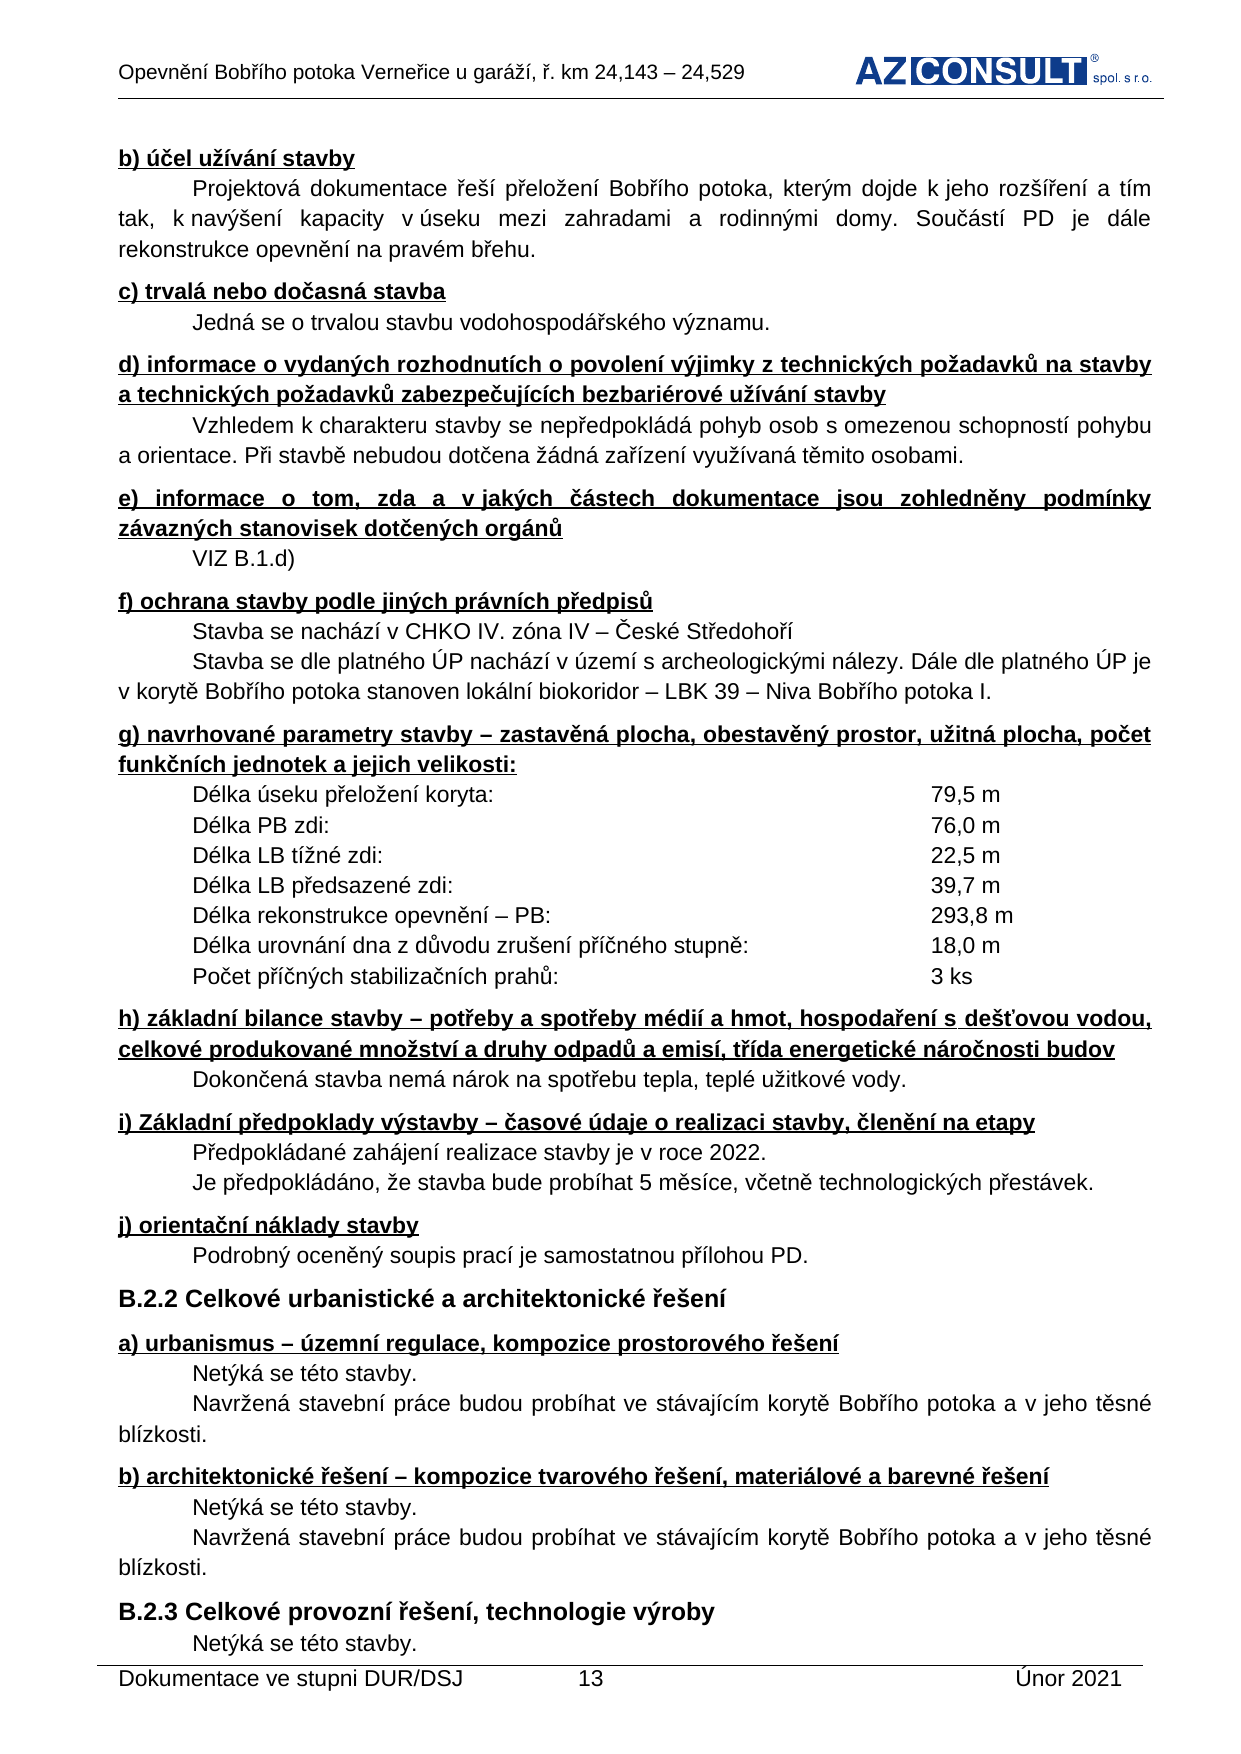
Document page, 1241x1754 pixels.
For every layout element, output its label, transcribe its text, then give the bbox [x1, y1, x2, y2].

text Délka úseku přeložení koryta: 79,5 m [192, 781, 1152, 808]
text Počet příčných stabilizačních prahů: 3 ks [118, 963, 1152, 989]
text Netýká se této stavby. [118, 1630, 1152, 1656]
subtitle informace o vydaných rozhodnutích o povolení výjimky z technických požadavků na stavby a technických požadavků zabezpečujících bezbariérové užívání stavby [118, 375, 1152, 408]
subtitle orientační náklady stavby [118, 1212, 1152, 1238]
text VIZ B.1.d) [118, 545, 1152, 571]
subtitle účel užívání stavby [118, 145, 1152, 171]
subtitle urbanismus – územní regulace, kompozice prostorového řešení [118, 1330, 1152, 1356]
text Stavba se nachází v CHKO IV. zóna IV – České Středohoří [118, 618, 1152, 644]
text Délka PB zdi: 76,0 m [192, 812, 1152, 838]
text Předpokládané zahájení realizace stavby je v roce 2022. [118, 1139, 1152, 1165]
text Dokončená stavba nemá nárok na spotřebu tepla, teplé užitkové vody. [118, 1066, 1152, 1092]
text Podrobný oceněný soupis prací je samostatnou přílohou PD. [118, 1242, 1152, 1268]
subtitle Celkové provozní řešení, technologie výroby [118, 1597, 1152, 1625]
text Navržená stavební práce budou probíhat ve stávajícím korytě Bobřího potoka a v jeho těsné blízkosti. [118, 1390, 1152, 1447]
text Stavba se dle platného ÚP nachází v území s archeologickými nálezy. Dále dle platného ÚP je v korytě Bobřího potoka stanoven lokální biokoridor – LBK 39 – Niva Bobřího potoka I. [118, 648, 1152, 704]
subtitle Celkové urbanistické a architektonické řešení [118, 1284, 1152, 1313]
subtitle architektonické řešení – kompozice tvarového řešení, materiálové a barevné řešení [118, 1463, 1152, 1490]
subtitle informace o vydaných rozhodnutích o povolení výjimky z technických požadavků na stavby a technických požadavků zabezpečujících bezbariérové užívání stavby [118, 351, 1152, 374]
text Je předpokládáno, že stavba bude probíhat 5 měsíce, včetně technologických přestávek. [118, 1169, 1152, 1195]
text Netýká se této stavby. [118, 1360, 1152, 1387]
subtitle informace o tom, zda a v jakých částech dokumentace jsou zohledněny podmínky závazných stanovisek dotčených orgánů [118, 484, 1152, 541]
text Délka rekonstrukce opevnění – PB: 293,8 m [192, 902, 1152, 928]
subtitle trvalá nebo dočasná stavba [118, 278, 1152, 304]
subtitle Základní předpoklady výstavby – časové údaje o realizaci stavby, členění na etapy [118, 1108, 1152, 1135]
text Délka LB tížné zdi: 22,5 m [192, 842, 1152, 868]
subtitle navrhované parametry stavby – zastavěná plocha, obestavěný prostor, užitná plocha, počet funkčních jednotek a jejich velikosti: [118, 721, 1152, 777]
text Délka LB předsazené zdi: 39,7 m [192, 872, 1152, 898]
text Projektová dokumentace řeší přeložení Bobřího potoka, kterým dojde k jeho rozšíření a tím tak, k navýšení kapacity v úseku mezi zahradami a rodinnými domy. Součástí PD je dále rekonstrukce opevnění na pravém břehu. [118, 175, 1152, 262]
text Netýká se této stavby. [118, 1493, 1152, 1520]
text Délka urovnání dna z důvodu zrušení příčného stupně: 18,0 m [192, 932, 1152, 959]
text Vzhledem k charakteru stavby se nepředpokládá pohyb osob s omezenou schopností pohybu a orientace. Při stavbě nebudou dotčena žádná zařízení využívaná těmito osobami. [118, 412, 1152, 468]
subtitle ochrana stavby podle jiných právních předpisů [118, 588, 1152, 614]
subtitle základní bilance stavby – potřeby a spotřeby médií a hmot, hospodaření s dešťovou vodou, celkové produkované množství a druhy odpadů a emisí, třída energetické náročnosti budov [118, 1029, 1152, 1062]
text Jedná se o trvalou stavbu vodohospodářského významu. [118, 308, 1152, 335]
subtitle základní bilance stavby – potřeby a spotřeby médií a hmot, hospodaření s dešťovou vodou, celkové produkované množství a druhy odpadů a emisí, třída energetické náročnosti budov [118, 1005, 1152, 1028]
text Navržená stavební práce budou probíhat ve stávajícím korytě Bobřího potoka a v jeho těsné blízkosti. [118, 1524, 1152, 1580]
